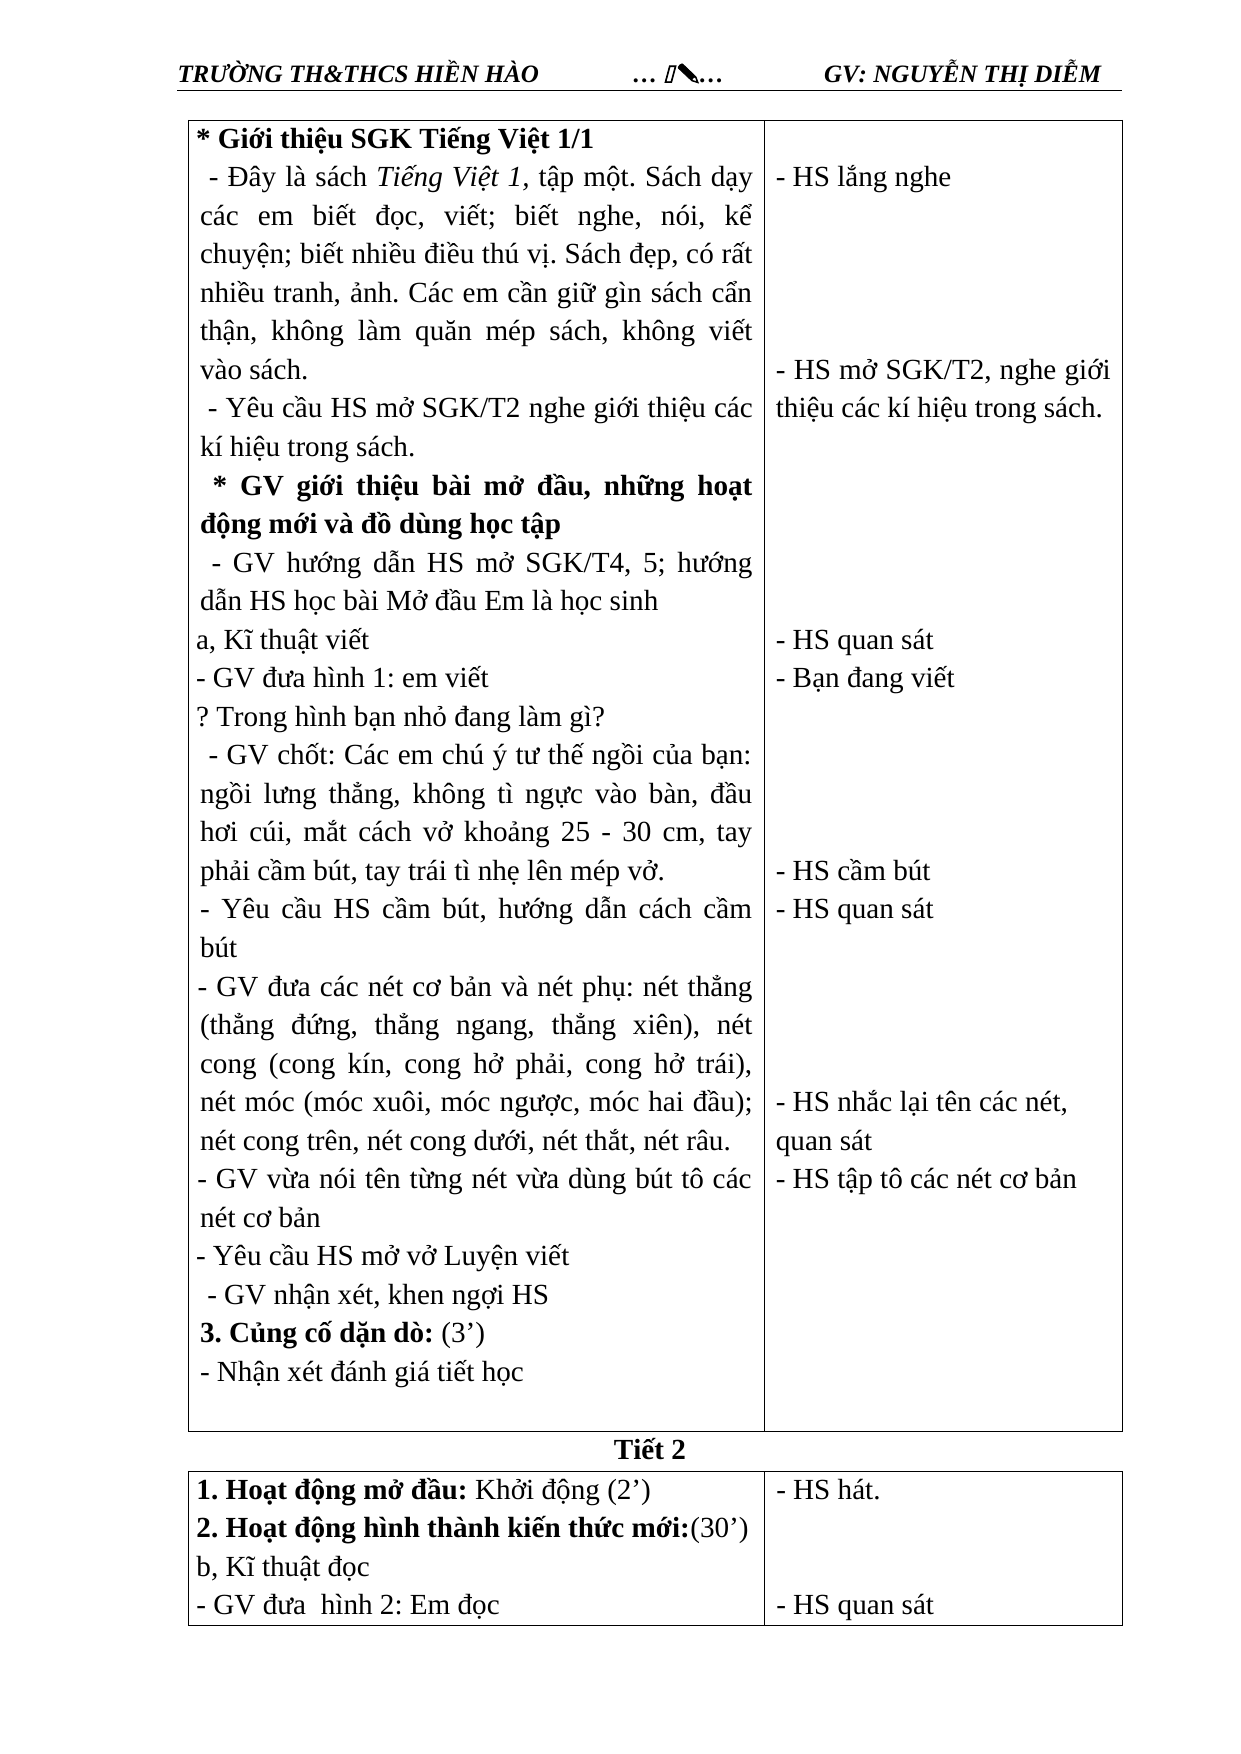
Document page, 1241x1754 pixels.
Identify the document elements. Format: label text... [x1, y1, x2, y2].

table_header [765, 1472, 1122, 1625]
text Tiết 2 [177, 1432, 1122, 1466]
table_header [189, 1472, 764, 1625]
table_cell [765, 121, 1122, 1431]
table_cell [189, 121, 764, 1431]
